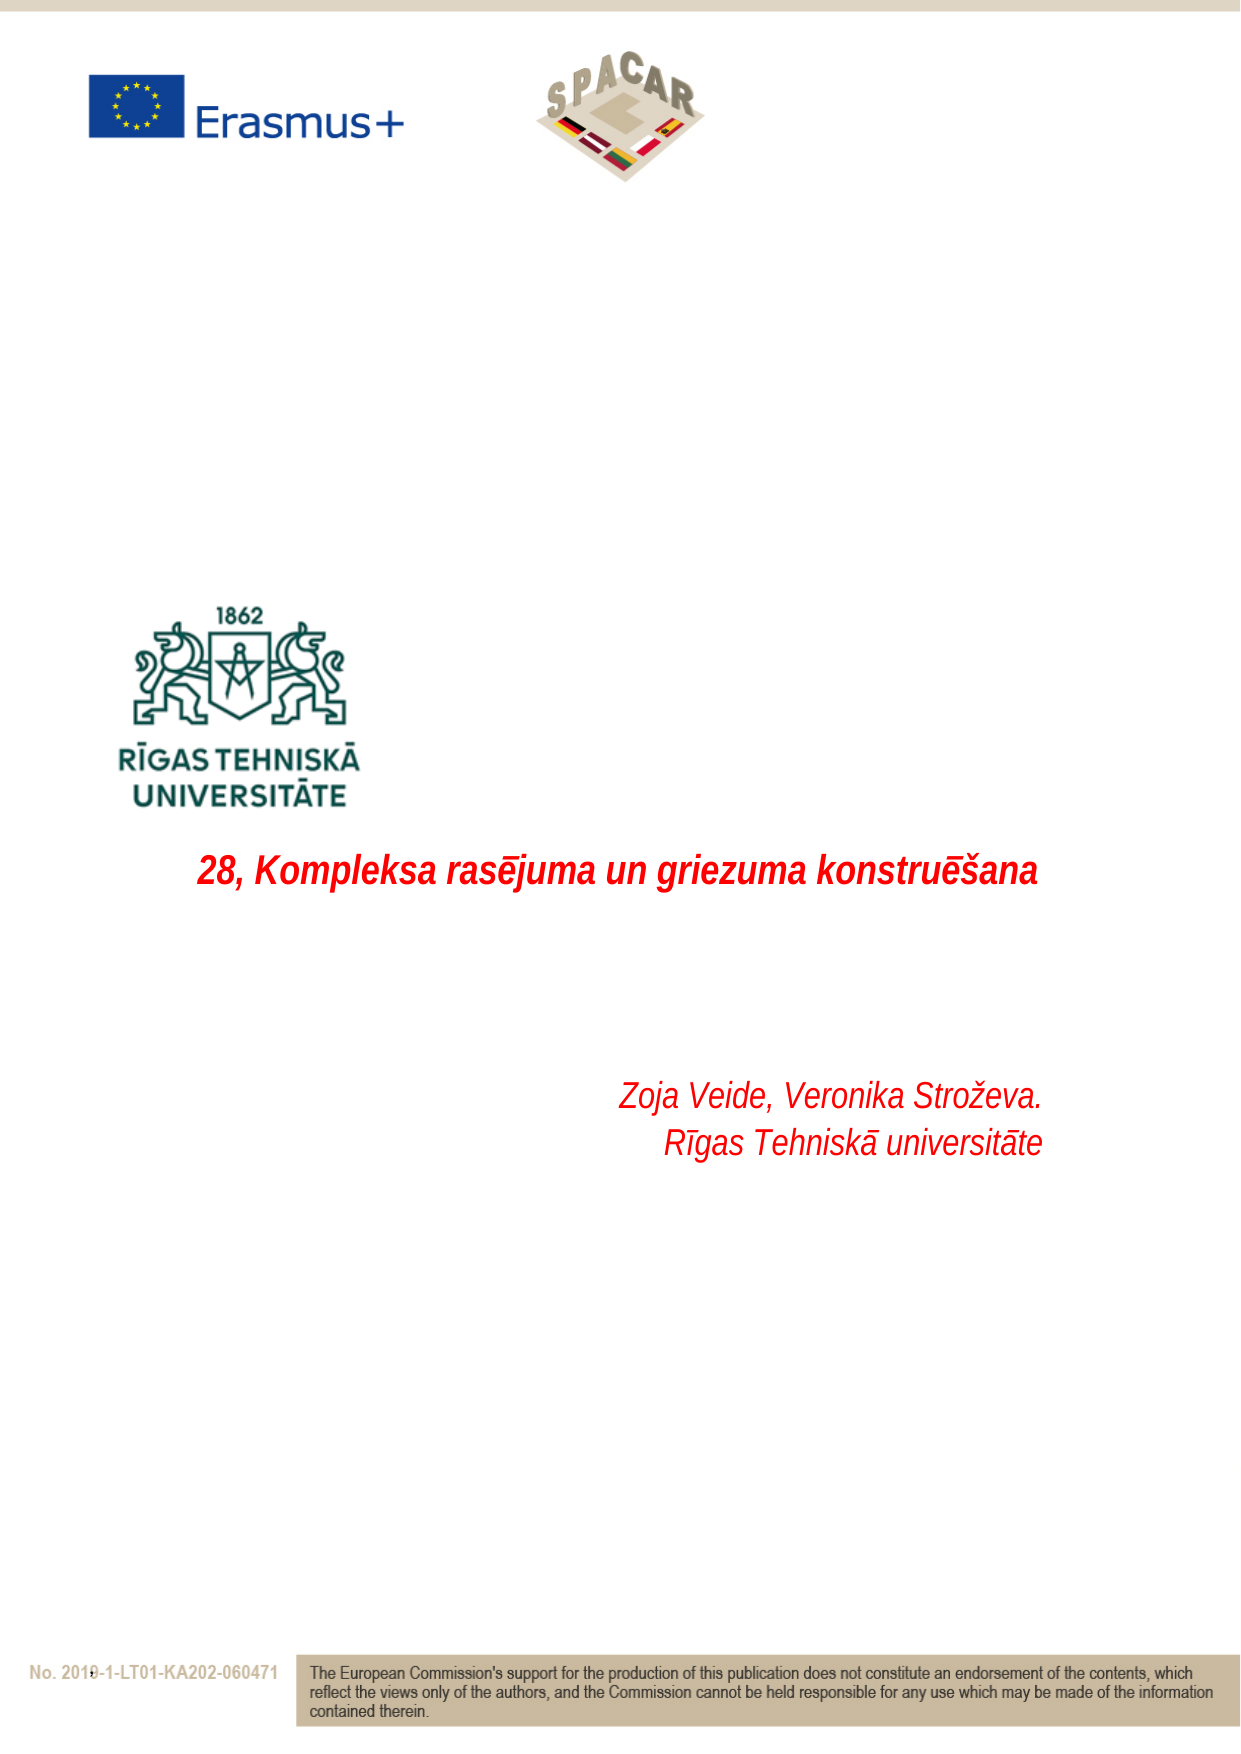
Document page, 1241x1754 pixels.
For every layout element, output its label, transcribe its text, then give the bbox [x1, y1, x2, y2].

text , [89, 1652, 1152, 1680]
text 28, Kompleksa rasējuma un griezuma konstruēšana [89, 845, 1152, 893]
text Zoja Veide, Veronika Stroževa. Rīgas Tehniskā universitāte [89, 1073, 1047, 1163]
picture [0, 0, 1241, 1754]
